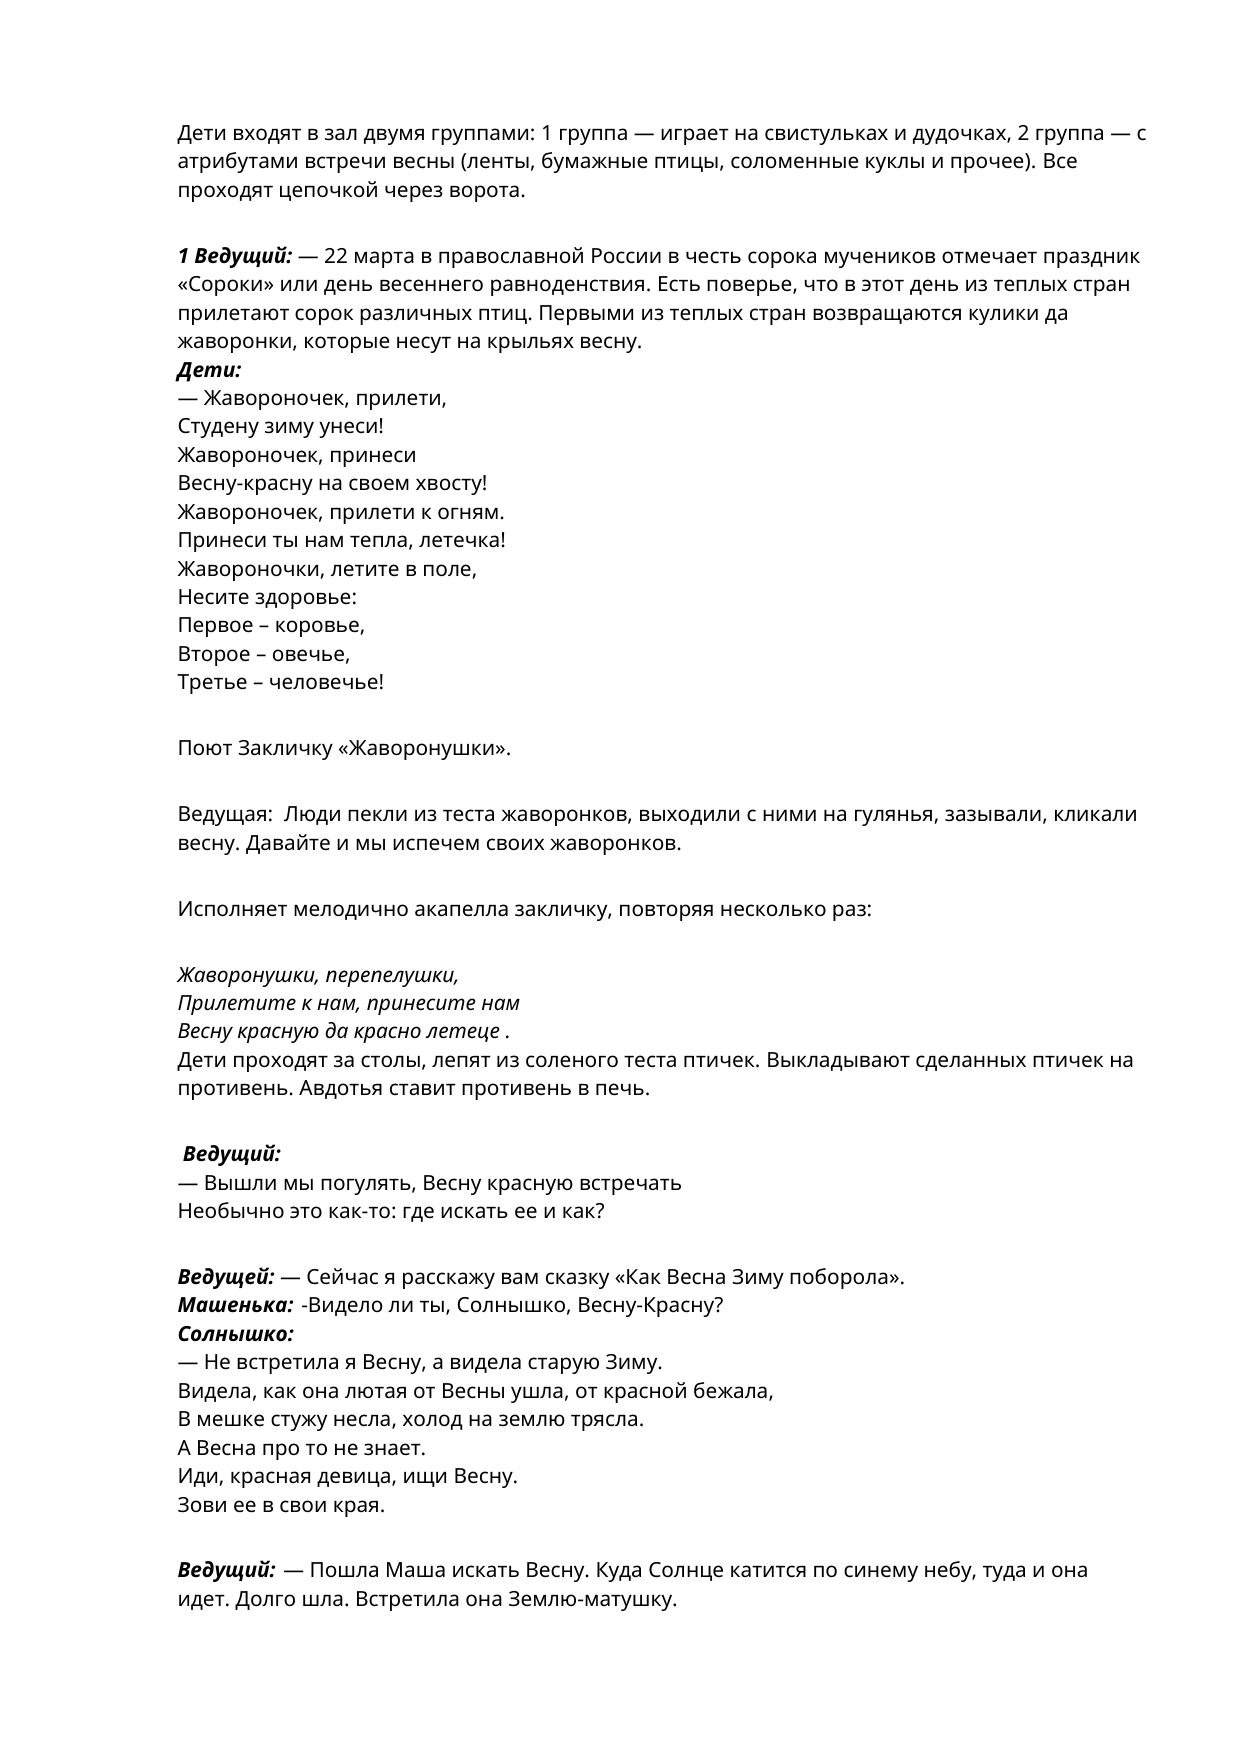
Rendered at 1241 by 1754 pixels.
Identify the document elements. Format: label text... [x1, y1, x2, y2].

text Ведущий: [177, 1139, 1152, 1168]
text — Жавороночек, прилети, Студену зиму унеси! Жавороночек, принеси Весну-красну на своем хвосту! Жавороночек, прилети к огням. Принеси ты нам тепла, летечка! Жавороночки, летите в поле, Несите здоровье: Первое – коровье, Второе – овечье, Третье – человечье! [177, 383, 1152, 696]
text Дети: [177, 355, 1152, 383]
text Жаворонушки, перепелушки, Прилетите к нам, принесите нам Весну красную да красно летеце . [177, 960, 1152, 1045]
text — Не встретила я Весну, а видела старую Зиму. Видела, как она лютая от Весны ушла, от красной бежала, В мешке стужу несла, холод на землю трясла. А Весна про то не знает. Иди, красная девица, ищи Весну. Зови ее в свои края. [177, 1347, 1152, 1518]
text Исполняет мелодично акапелла закличку, повторяя несколько раз: [177, 894, 1152, 922]
text Машенька: -Видело ли ты, Солнышко, Весну-Красну? [177, 1291, 1152, 1319]
text Ведущая: Люди пекли из теста жаворонков, выходили с ними на гулянья, зазывали, кликали весну. Давайте и мы испечем своих жаворонков. [177, 799, 1152, 856]
text Поют Закличку «Жаворонушки». [177, 733, 1152, 762]
text — Вышли мы погулять, Весну красную встречать Необычно это как-то: где искать ее и как? [177, 1168, 1152, 1225]
text Ведущий: — Пошла Маша искать Весну. Куда Солнце катится по синему небу, туда и она идет. Долго шла. Встретила она Землю-матушку. [177, 1556, 1152, 1612]
text Дети входят в зал двумя группами: 1 группа — играет на свистульках и дудочках, 2 группа — с атрибутами встречи весны (ленты, бумажные птицы, соломенные куклы и прочее). Все проходят цепочкой через ворота. [177, 118, 1152, 203]
text 1 Ведущий: — 22 марта в православной России в честь сорока мучеников отмечает праздник «Сороки» или день весеннего равноденствия. Есть поверье, что в этот день из теплых стран прилетают сорок различных птиц. Первыми из теплых стран возвращаются кулики да жаворонки, которые несут на крыльях весну. [177, 241, 1152, 355]
text Дети проходят за столы, лепят из соленого теста птичек. Выкладывают сделанных птичек на противень. Авдотья ставит противень в печь. [177, 1045, 1152, 1102]
text Солнышко: [177, 1319, 1152, 1347]
text Ведущей: — Сейчас я расскажу вам сказку «Как Весна Зиму поборола». [177, 1262, 1152, 1291]
